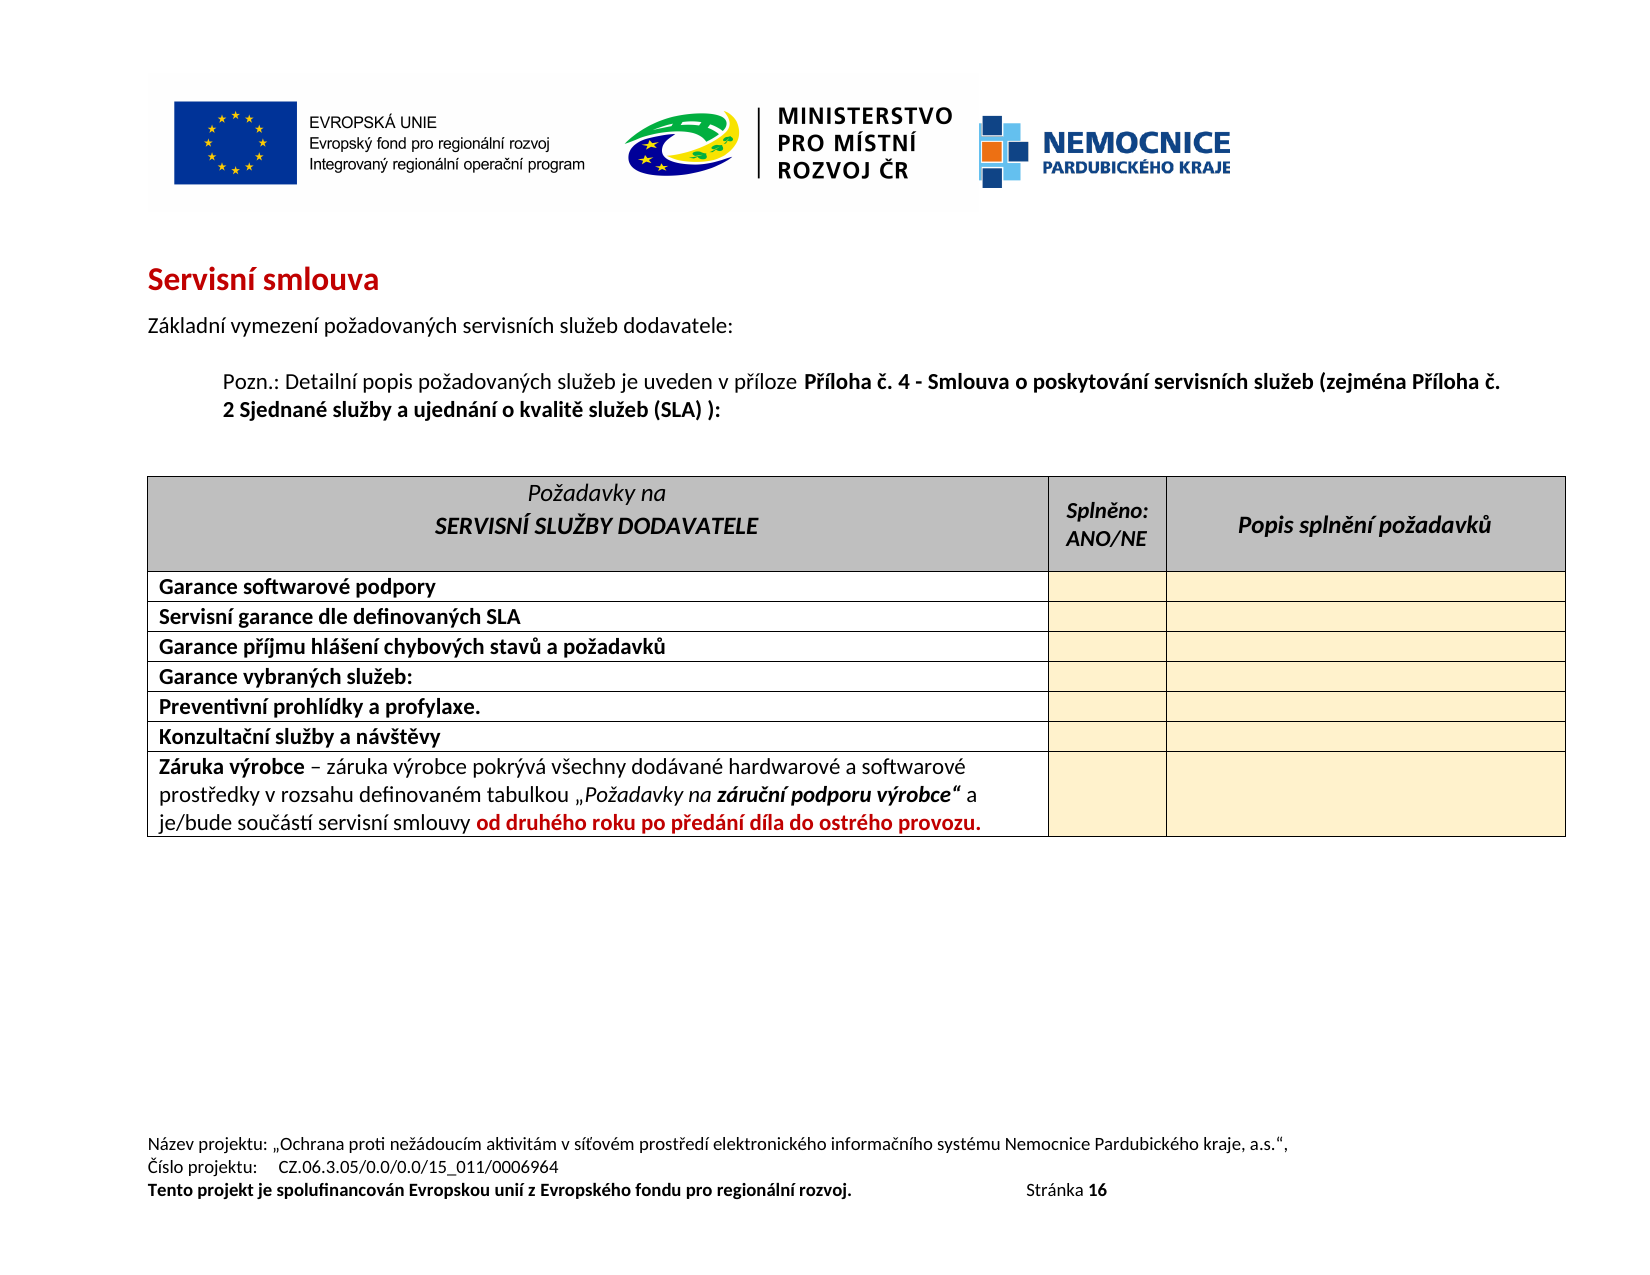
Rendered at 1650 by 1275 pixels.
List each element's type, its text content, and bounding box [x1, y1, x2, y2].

table_header Požadavky na SERVISNÍ SLUŽBY DODAVATELE [148, 477, 1048, 571]
table_header Splněno: ANO/NE [1049, 477, 1166, 571]
table_cell [1049, 722, 1166, 751]
table_cell [1167, 632, 1565, 661]
table_cell [1049, 692, 1166, 721]
table_cell Garance softwarové podpory [148, 572, 1048, 601]
subtitle Servisní smlouva [148, 258, 1472, 299]
table_cell [1167, 602, 1565, 631]
table_cell Záruka výrobce – záruka výrobce pokrývá všechny dodávané hardwarové a softwarové prostředky v rozsahu definovaném tabulkou „Požadavky na záruční podporu výrobce“ a je/bude součástí servisní smlouvy od druhého roku po předání díla do ostrého provozu. [148, 752, 1048, 836]
table_cell [1049, 572, 1166, 601]
table_cell Servisní garance dle definovaných SLA [148, 602, 1048, 631]
table_cell [1049, 632, 1166, 661]
table_cell Garance příjmu hlášení chybových stavů a požadavků [148, 632, 1048, 661]
picture [147, 73, 1230, 212]
table_cell [1167, 662, 1565, 691]
text Pozn.: Detailní popis požadovaných služeb je uveden v příloze Příloha č. 4 - Smlouva o poskytování servisních služeb (zejména Příloha č. 2 Sjednané služby a ujednání o kvalitě služeb (SLA) ): [223, 367, 1502, 423]
table_cell [1167, 572, 1565, 601]
table_header Popis splnění požadavků [1167, 477, 1565, 571]
table_cell [1049, 662, 1166, 691]
table_cell [1049, 602, 1166, 631]
table_cell [1167, 692, 1565, 721]
table_cell [1167, 752, 1565, 836]
table_cell Preventivní prohlídky a profylaxe. [148, 692, 1048, 721]
text Základní vymezení požadovaných servisních služeb dodavatele: [148, 311, 1502, 339]
table_cell Garance vybraných služeb: [148, 662, 1048, 691]
table_cell [1167, 722, 1565, 751]
table_cell [1049, 752, 1166, 836]
table_cell Konzultační služby a návštěvy [148, 722, 1048, 751]
